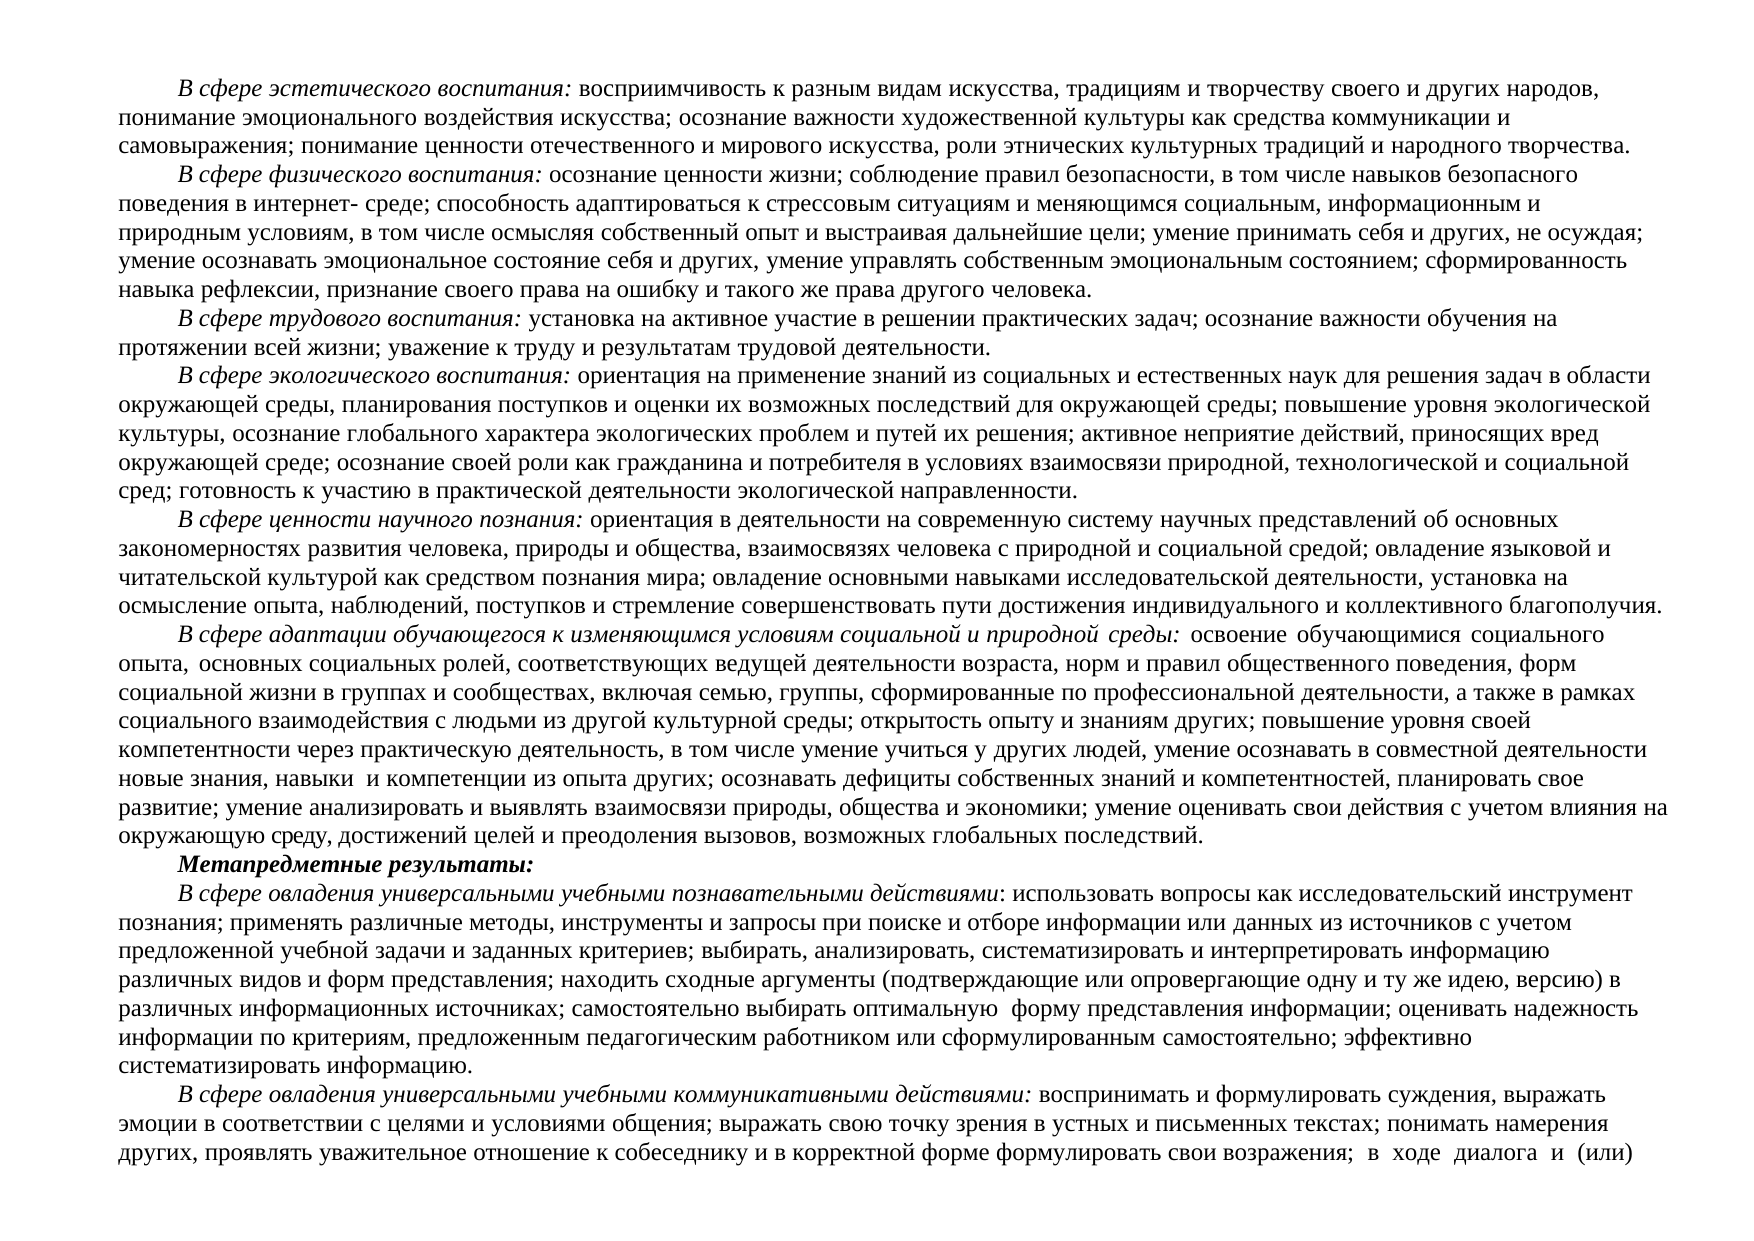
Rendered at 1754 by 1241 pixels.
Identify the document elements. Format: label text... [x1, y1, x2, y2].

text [118, 1079, 1668, 1165]
subtitle Метапредметные результаты: [118, 849, 1668, 878]
text В сфере эстетического воспитания: восприимчивость к разным видам искусства, традициям и творчеству своего и других народов, понимание эмоционального воздействия искусства; осознание важности художественной культуры как средства коммуникации и самовыражения; понимание ценности отечественного и мирового искусства, роли этнических культурных традиций и народного творчества. [118, 73, 1668, 159]
text В сфере ценности научного познания: ориентация в деятельности на современную систему научных представлений об основных закономерностях развития человека, природы и общества, взаимосвязях человека с природной и социальной средой; овладение языковой и читательской культурой как средством познания мира; овладение основными навыками исследовательской деятельности, установка на осмысление опыта, наблюдений, поступков и стремление совершенствовать пути достижения индивидуального и коллективного благополучия. [118, 504, 1668, 619]
text В сфере овладения универсальными учебными познавательными действиями: использовать вопросы как исследовательский инструмент познания; применять различные методы, инструменты и запросы при поиске и отборе информации или данных из источников с учетом предложенной учебной задачи и заданных критериев; выбирать, анализировать, систематизировать и интерпретировать информацию различных видов и форм представления; находить сходные аргументы (подтверждающие или опровергающие одну и ту же идею, версию) в различных информационных источниках; самостоятельно выбирать оптимальную форму представления информации; оценивать надежность информации по критериям, предложенным педагогическим работником или сформулированным самостоятельно; эффективно систематизировать информацию. [118, 878, 1668, 1079]
text В сфере физического воспитания: осознание ценности жизни; соблюдение правил безопасности, в том числе навыков безопасного поведения в интернет- среде; способность адаптироваться к стрессовым ситуациям и меняющимся социальным, информационным и природным условиям, в том числе осмысляя собственный опыт и выстраивая дальнейшие цели; умение принимать себя и других, не осуждая; умение осознавать эмоциональное состояние себя и других, умение управлять собственным эмоциональным состоянием; сформированность навыка рефлексии, признание своего права на ошибку и такого же права другого человека. [118, 159, 1668, 303]
text В сфере экологического воспитания: ориентация на применение знаний из социальных и естественных наук для решения задач в области окружающей среды, планирования поступков и оценки их возможных последствий для окружающей среды; повышение уровня экологической культуры, осознание глобального характера экологических проблем и путей их решения; активное неприятие действий, приносящих вред окружающей среде; осознание своей роли как гражданина и потребителя в условиях взаимосвязи природной, технологической и социальной сред; готовность к участию в практической деятельности экологической направленности. [118, 360, 1668, 504]
text В сфере адаптации обучающегося к изменяющимся условиям социальной и природной среды: освоение обучающимися социального опыта, основных социальных ролей, соответствующих ведущей деятельности возраста, норм и правил общественного поведения, форм социальной жизни в группах и сообществах, включая семью, группы, сформированные по профессиональной деятельности, а также в рамках социального взаимодействия с людьми из другой культурной среды; открытость опыту и знаниям других; повышение уровня своей компетентности через практическую деятельность, в том числе умение учиться у других людей, умение осознавать в совместной деятельности новые знания, навыки и компетенции из опыта других; осознавать дефициты собственных знаний и компетентностей, планировать свое развитие; умение анализировать и выявлять взаимосвязи природы, общества и экономики; умение оценивать свои действия с учетом влияния на окружающую среду, достижений целей и преодоления вызовов, возможных глобальных последствий. [118, 619, 1668, 849]
text В сфере трудового воспитания: установка на активное участие в решении практических задач; осознание важности обучения на протяжении всей жизни; уважение к труду и результатам трудовой деятельности. [118, 303, 1668, 360]
